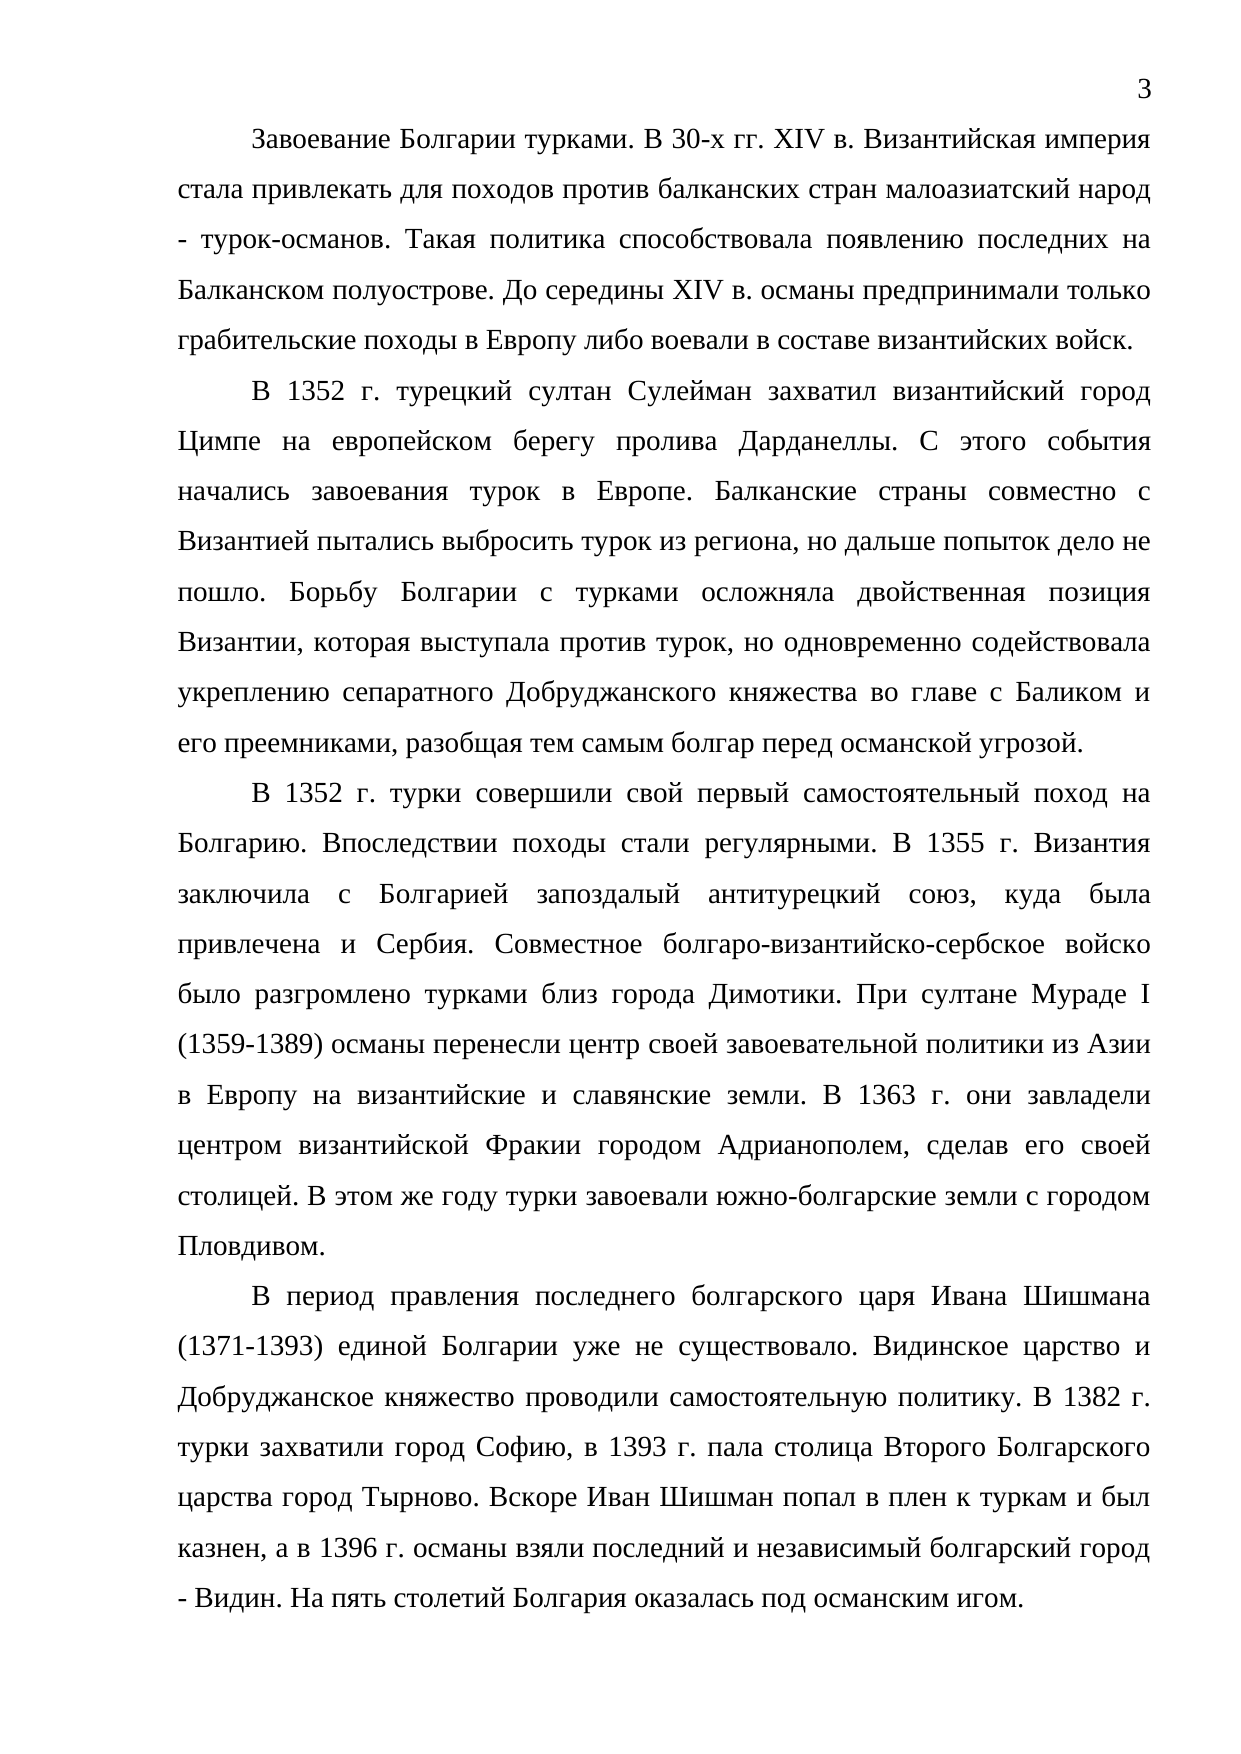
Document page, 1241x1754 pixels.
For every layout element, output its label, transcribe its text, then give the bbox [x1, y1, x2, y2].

text В период правления последнего болгарского царя Ивана Шишмана (1371-1393) единой Болгарии уже не существовало. Видинское царство и Добруджанское княжество проводили самостоятельную политику. В . турки захватили город Софию, в . пала столица Второго Болгарского царства город Тырново. Вскоре Иван Шишман попал в плен к туркам и был казнен, а в . османы взяли последний и независимый болгарский город - Видин. На пять столетий Болгария оказалась под османским игом. [177, 1278, 1152, 1614]
text Завоевание Болгарии турками. В 30-х гг. XIV в. Византийская империя стала привлекать для походов против балканских стран малоазиатский народ - турок-османов. Такая политика способствовала появлению последних на Балканском полуострове. До середины XIV в. османы предпринимали только грабительские походы в Европу либо воевали в составе византийских войск. [177, 121, 1152, 356]
text В . турки совершили свой первый самостоятельный поход на Болгарию. Впоследствии походы стали регулярными. В . Византия заключила с Болгарией запоздалый антитурецкий союз, куда была привлечена и Сербия. Совместное болгаро-византийско-сербское войско было разгромлено турками близ города Димотики. При султане Мураде I (1359-1389) османы перенесли центр своей завоевательной политики из Азии в Европу на византийские и славянские земли. В . они завладели центром византийской Фракии городом Адрианополем, сделав его своей столицей. В этом же году турки завоевали южно-болгарские земли с городом Пловдивом. [177, 775, 1152, 1261]
text В . турецкий султан Сулейман захватил византийский город Цимпе на европейском берегу пролива Дарданеллы. С этого события начались завоевания турок в Европе. Балканские страны совместно с Византией пытались выбросить турок из региона, но дальше попыток дело не пошло. Борьбу Болгарии с турками осложняла двойственная позиция Византии, которая выступала против турок, но одновременно содействовала укреплению сепаратного Добруджанского княжества во главе с Баликом и его преемниками, разобщая тем самым болгар перед османской угрозой. [177, 373, 1152, 758]
